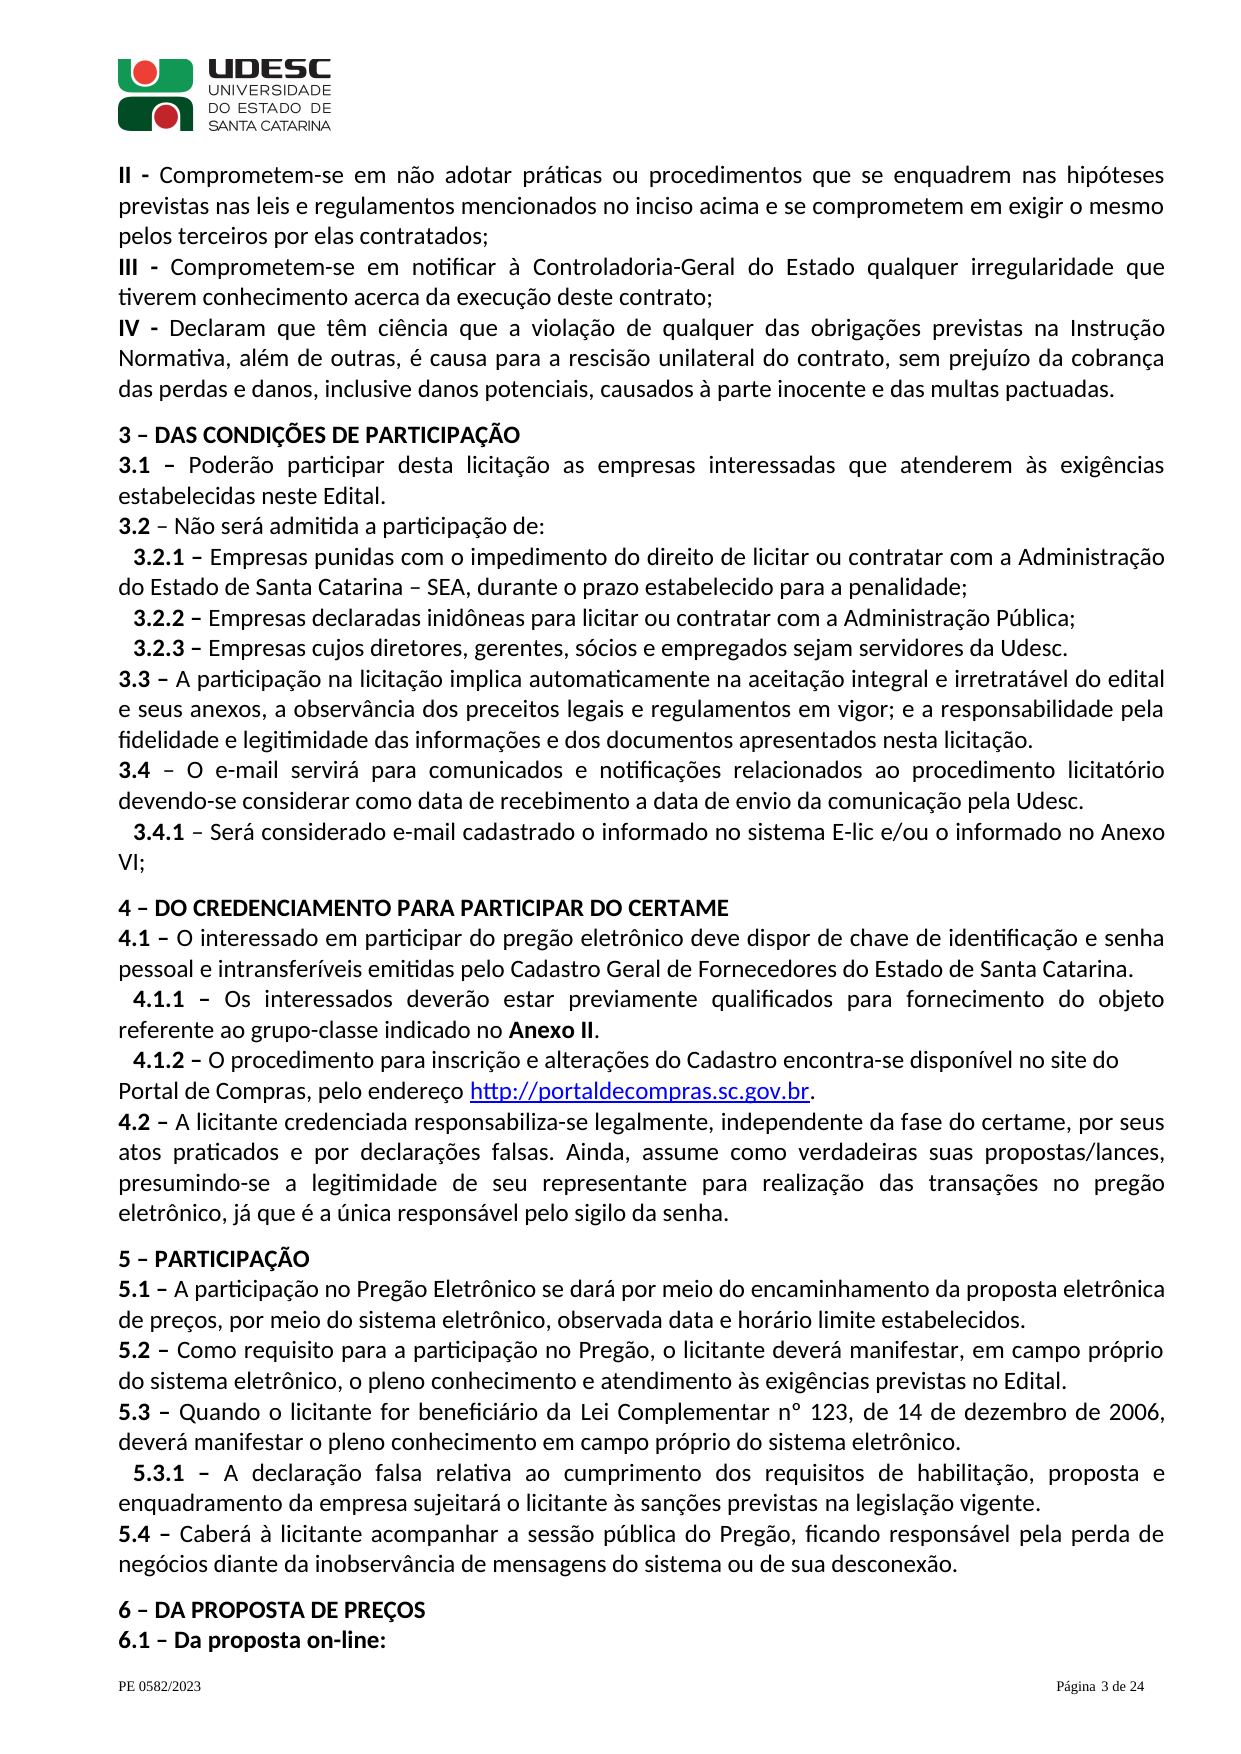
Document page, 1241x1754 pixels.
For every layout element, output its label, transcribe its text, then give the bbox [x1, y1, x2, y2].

text 4 – DO CREDENCIAMENTO PARA PARTICIPAR DO CERTAME [118, 892, 1166, 922]
text 4.2 – A licitante credenciada responsabiliza-se legalmente, independente da fase do certame, por seus atos praticados e por declarações falsas. Ainda, assume como verdadeiras suas propostas/lances, presumindo-se a legitimidade de seu representante para realização das transações no pregão eletrônico, já que é a única responsável pelo sigilo da senha. [118, 1106, 1166, 1228]
text 5.3 – Quando o licitante for beneficiário da Lei Complementar nº 123, de 14 de dezembro de 2006, deverá manifestar o pleno conhecimento em campo próprio do sistema eletrônico. [118, 1396, 1166, 1457]
text IV - Declaram que têm ciência que a violação de qualquer das obrigações previstas na Instrução Normativa, além de outras, é causa para a rescisão unilateral do contrato, sem prejuízo da cobrança das perdas e danos, inclusive danos potenciais, causados à parte inocente e das multas pactuadas. [118, 312, 1166, 403]
text 5.4 – Caberá à licitante acompanhar a sessão pública do Pregão, ficando responsável pela perda de negócios diante da inobservância de mensagens do sistema ou de sua desconexão. [118, 1518, 1166, 1579]
text II - Comprometem-se em não adotar práticas ou procedimentos que se enquadrem nas hipóteses previstas nas leis e regulamentos mencionados no inciso acima e se comprometem em exigir o mesmo pelos terceiros por elas contratados; [118, 159, 1166, 251]
text Portal de Compras, pelo endereço http://portaldecompras.sc.gov.br. [118, 1075, 1166, 1106]
text 5 – PARTICIPAÇÃO [118, 1243, 1166, 1273]
picture [118, 59, 331, 131]
text 3.3 – A participação na licitação implica automaticamente na aceitação integral e irretratável do edital e seus anexos, a observância dos preceitos legais e regulamentos em vigor; e a responsabilidade pela fidelidade e legitimidade das informações e dos documentos apresentados nesta licitação. [118, 663, 1166, 754]
text 3.4.1 – Será considerado e-mail cadastrado o informado no sistema E-lic e/ou o informado no Anexo VI; [118, 816, 1166, 877]
text 5.1 – A participação no Pregão Eletrônico se dará por meio do encaminhamento da proposta eletrônica de preços, por meio do sistema eletrônico, observada data e horário limite estabelecidos. [118, 1273, 1166, 1334]
text 3 – DAS CONDIÇÕES DE PARTICIPAÇÃO [118, 419, 1166, 449]
text 4.1 – O interessado em participar do pregão eletrônico deve dispor de chave de identificação e senha pessoal e intransferíveis emitidas pelo Cadastro Geral de Fornecedores do Estado de Santa Catarina. [118, 922, 1166, 983]
text 3.1 – Poderão participar desta licitação as empresas interessadas que atenderem às exigências estabelecidas neste Edital. [118, 449, 1166, 510]
text 3.2.2 – Empresas declaradas inidôneas para licitar ou contratar com a Administração Pública; [118, 602, 1166, 632]
text 4.1.1 – Os interessados deverão estar previamente qualificados para fornecimento do objeto referente ao grupo-classe indicado no Anexo II. [118, 983, 1166, 1044]
text 5.2 – Como requisito para a participação no Pregão, o licitante deverá manifestar, em campo próprio do sistema eletrônico, o pleno conhecimento e atendimento às exigências previstas no Edital. [118, 1334, 1166, 1396]
text 5.3.1 – A declaração falsa relativa ao cumprimento dos requisitos de habilitação, proposta e enquadramento da empresa sujeitará o licitante às sanções previstas na legislação vigente. [118, 1457, 1166, 1518]
text 4.1.2 – O procedimento para inscrição e alterações do Cadastro encontra-se disponível no site do [118, 1044, 1166, 1075]
text 3.4 – O e-mail servirá para comunicados e notificações relacionados ao procedimento licitatório devendo-se considerar como data de recebimento a data de envio da comunicação pela Udesc. [118, 754, 1166, 816]
text 6.1 – Da proposta on-line: [118, 1624, 1166, 1655]
text 3.2.3 – Empresas cujos diretores, gerentes, sócios e empregados sejam servidores da Udesc. [118, 632, 1166, 663]
text 3.2 – Não será admitida a participação de: [118, 510, 1166, 541]
text III - Comprometem-se em notificar à Controladoria-Geral do Estado qualquer irregularidade que tiverem conhecimento acerca da execução deste contrato; [118, 251, 1166, 312]
text 6 – DA PROPOSTA DE PREÇOS [118, 1594, 1166, 1624]
text 3.2.1 – Empresas punidas com o impedimento do direito de licitar ou contratar com a Administração do Estado de Santa Catarina – SEA, durante o prazo estabelecido para a penalidade; [118, 541, 1166, 602]
